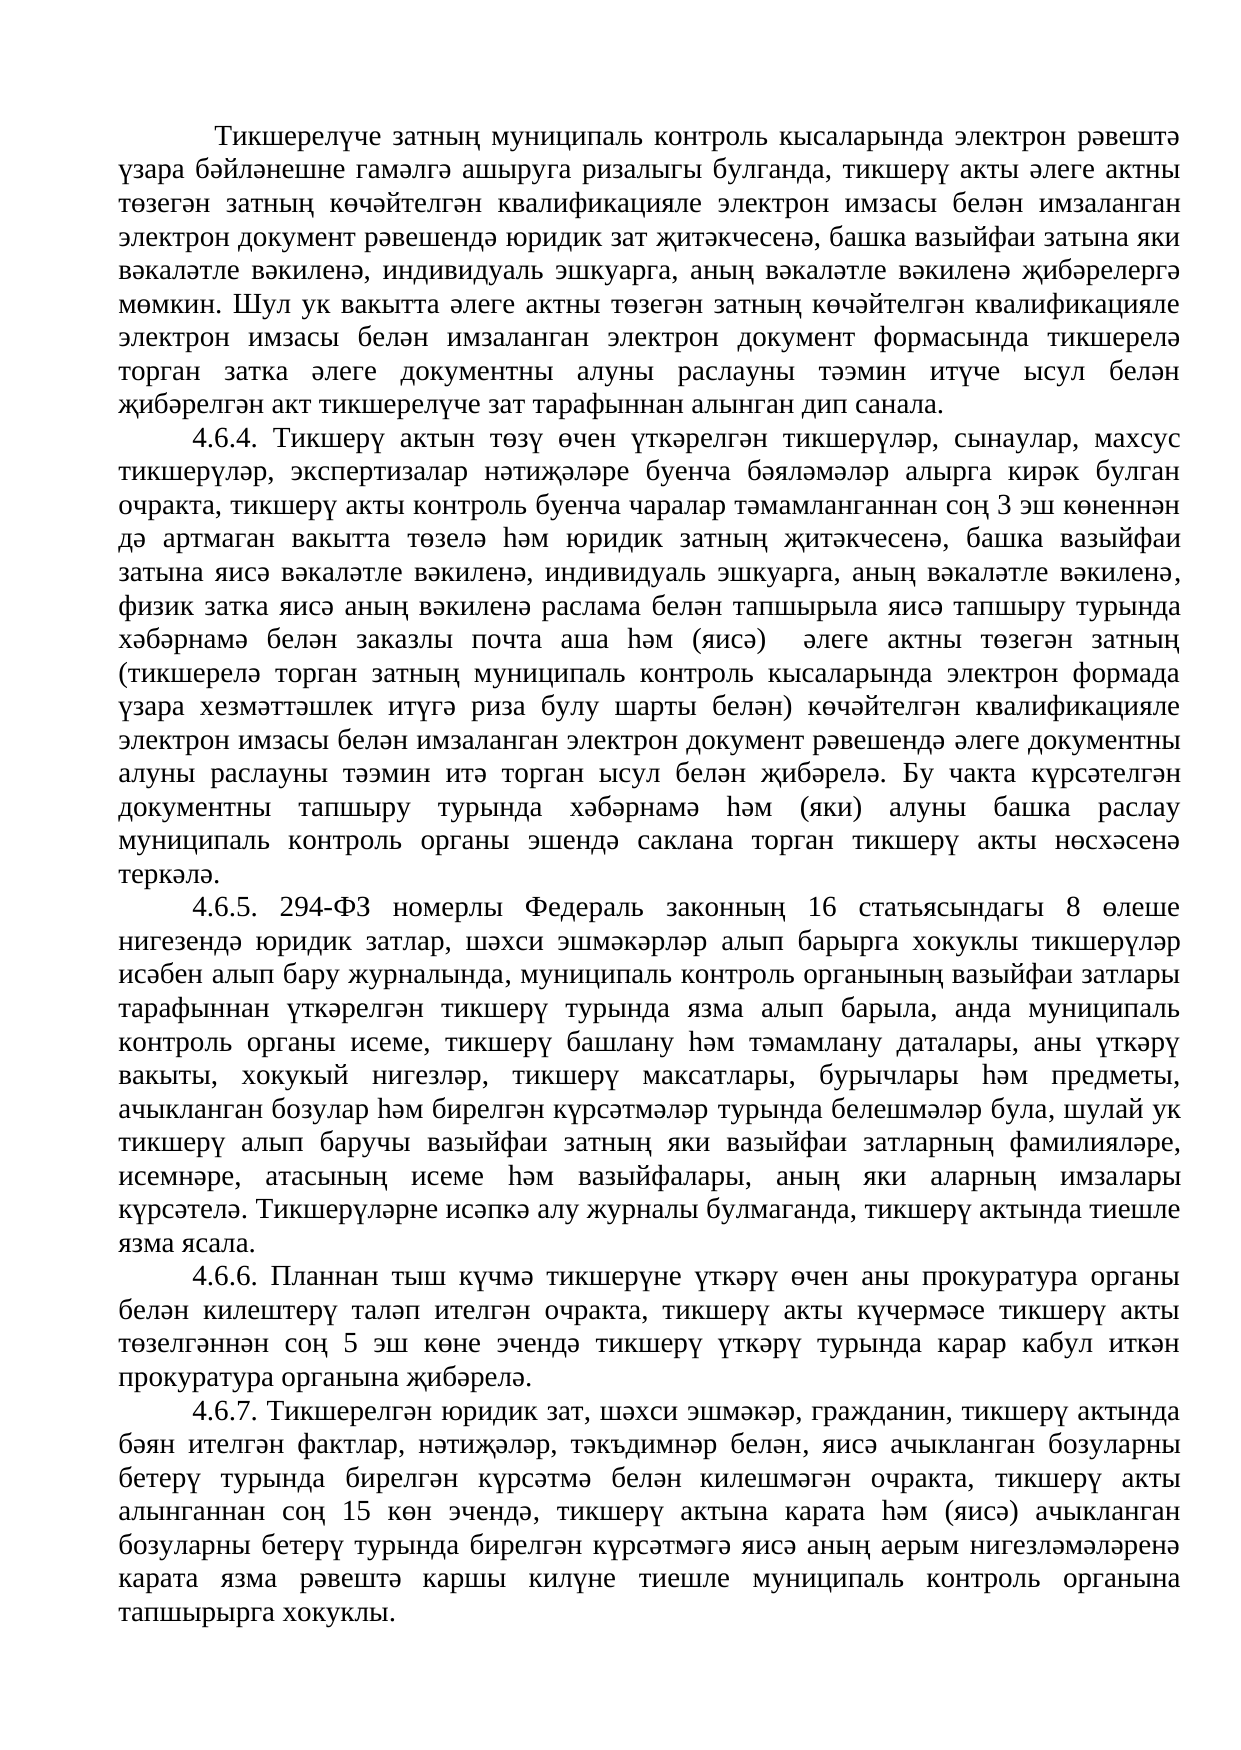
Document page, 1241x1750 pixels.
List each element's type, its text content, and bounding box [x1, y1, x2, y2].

text Тикшерелүче затның муниципаль контроль кысаларында электрон рәвештә үзара бәйләнешне гамәлгә ашыруга ризалыгы булганда, тикшерү акты әлеге актны төзегән затның көчәйтелгән квалификацияле электрон имзасы белән имзаланган электрон документ рәвешендә юридик зат җитәкчесенә, башка вазыйфаи затына яки вәкаләтле вәкиленә, индивидуаль эшкуарга, аның вәкаләтле вәкиленә җибәрелергә мөмкин. Шул ук вакытта әлеге актны төзегән затның көчәйтелгән квалификацияле электрон имзасы белән имзаланган электрон документ формасында тикшерелә торган затка әлеге документны алуны раслауны тәэмин итүче ысул белән җибәрелгән акт тикшерелүче зат тарафыннан алынган дип санала. [118, 118, 1181, 420]
text 4.6.6. Планнан тыш күчмә тикшерүне үткәрү өчен аны прокуратура органы белән килештерү таләп ителгән очракта, тикшерү акты күчермәсе тикшерү акты төзелгәннән соң 5 эш көне эчендә тикшерү үткәрү турында карар кабул иткән прокуратура органына җибәрелә. [118, 1258, 1181, 1393]
text 4.6.4. Тикшерү актын төзү өчен үткәрелгән тикшерүләр, сынаулар, махсус тикшерүләр, экспертизалар нәтиҗәләре буенча бәяләмәләр алырга кирәк булган очракта, тикшерү акты контроль буенча чаралар тәмамланганнан соң 3 эш көненнән дә артмаган вакытта төзелә һәм юридик затның җитәкчесенә, башка вазыйфаи затына яисә вәкаләтле вәкиленә, индивидуаль эшкуарга, аның вәкаләтле вәкиленә, физик затка яисә аның вәкиленә раслама белән тапшырыла яисә тапшыру турында хәбәрнамә белән заказлы почта аша һәм (яисә) әлеге актны төзегән затның (тикшерелә торган затның муниципаль контроль кысаларында электрон формада үзара хезмәттәшлек итүгә риза булу шарты белән) көчәйтелгән квалификацияле электрон имзасы белән имзаланган электрон документ рәвешендә әлеге документны алуны раслауны тәэмин итә торган ысул белән җибәрелә. Бу чакта күрсәтелгән документны тапшыру турында хәбәрнамә һәм (яки) алуны башка раслау муниципаль контроль органы эшендә саклана торган тикшерү акты нөсхәсенә теркәлә. [118, 420, 1181, 889]
text 4.6.5. 294-ФЗ номерлы Федераль законның 16 статьясындагы 8 өлеше нигезендә юридик затлар, шәхси эшмәкәрләр алып барырга хокуклы тикшерүләр исәбен алып бару журналында, муниципаль контроль органының вазыйфаи затлары тарафыннан үткәрелгән тикшерү турында язма алып барыла, анда муниципаль контроль органы исеме, тикшерү башлану һәм тәмамлану даталары, аны үткәрү вакыты, хокукый нигезләр, тикшерү максатлары, бурычлары һәм предметы, ачыкланган бозулар һәм бирелгән күрсәтмәләр турында белешмәләр була, шулай ук тикшерү алып баручы вазыйфаи затның яки вазыйфаи затларның фамилияләре, исемнәре, атасының исеме һәм вазыйфалары, аның яки аларның имзалары күрсәтелә. Тикшерүләрне исәпкә алу журналы булмаганда, тикшерү актында тиешле язма ясала. [118, 889, 1181, 1258]
text 4.6.7. Тикшерелгән юридик зат, шәхси эшмәкәр, гражданин, тикшерү актында бәян ителгән фактлар, нәтиҗәләр, тәкъдимнәр белән, яисә ачыкланган бозуларны бетерү турында бирелгән күрсәтмә белән килешмәгән очракта, тикшерү акты алынганнан соң 15 көн эчендә, тикшерү актына карата һәм (яисә) ачыкланган бозуларны бетерү турында бирелгән күрсәтмәгә яисә аның аерым нигезләмәләренә карата язма рәвештә каршы килүне тиешле муниципаль контроль органына тапшырырга хокуклы. [118, 1393, 1181, 1627]
